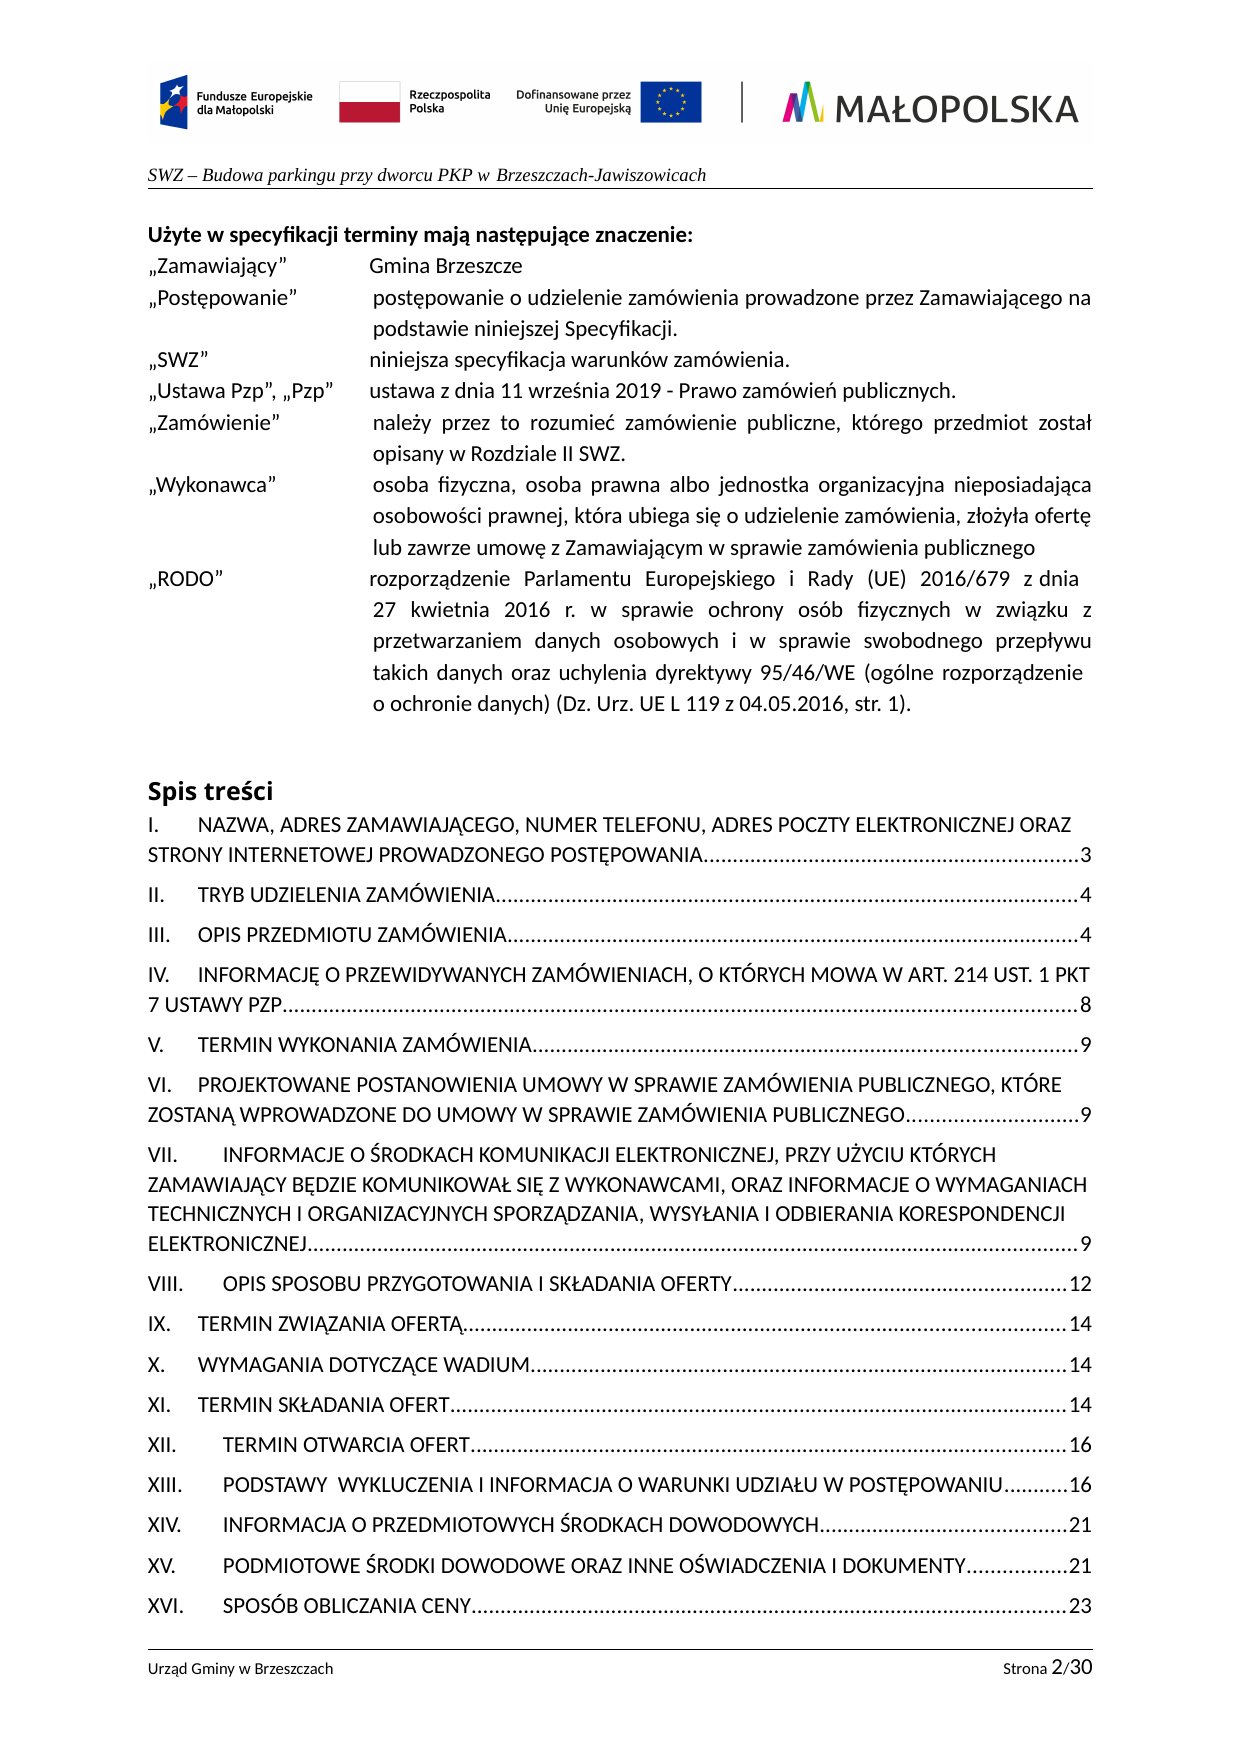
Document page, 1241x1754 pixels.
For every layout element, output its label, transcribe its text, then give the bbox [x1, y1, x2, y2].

text Użyte w specyfikacji terminy mają następujące znaczenie: [148, 217, 1093, 248]
text „SWZ” niniejsza specyfikacja warunków zamówienia. [148, 342, 1093, 373]
text „Wykonawca” osoba fizyczna, osoba prawna albo jednostka organizacyjna nieposiadająca osobowości prawnej, która ubiega się o udzielenie zamówienia, złożyła ofertę lub zawrze umowę z Zamawiającym w sprawie zamówienia publicznego [148, 467, 1093, 561]
text „Zamówienie” należy przez to rozumieć zamówienie publiczne, którego przedmiot został opisany w Rozdziale II SWZ. [148, 404, 1093, 467]
text „Zamawiający” Gmina Brzeszcze [148, 248, 1093, 279]
text „Postępowanie” postępowanie o udzielenie zamówienia prowadzone przez Zamawiającego na podstawie niniejszej Specyfikacji. [148, 279, 1093, 342]
text „Ustawa Pzp”, „Pzp” ustawa z dnia 11 września 2019 - Prawo zamówień publicznych. [148, 373, 1093, 404]
text „RODO” rozporządzenie Parlamentu Europejskiego i Rady (UE) 2016/679 z dnia 27 kwietnia 2016 r. w sprawie ochrony osób fizycznych w związku z przetwarzaniem danych osobowych i w sprawie swobodnego przepływu takich danych oraz uchylenia dyrektywy 95/46/WE (ogólne rozporządzenie o ochronie danych) (Dz. Urz. UE L 119 z 04.05.2016, str. 1). [148, 561, 1093, 717]
picture [147, 61, 1093, 143]
